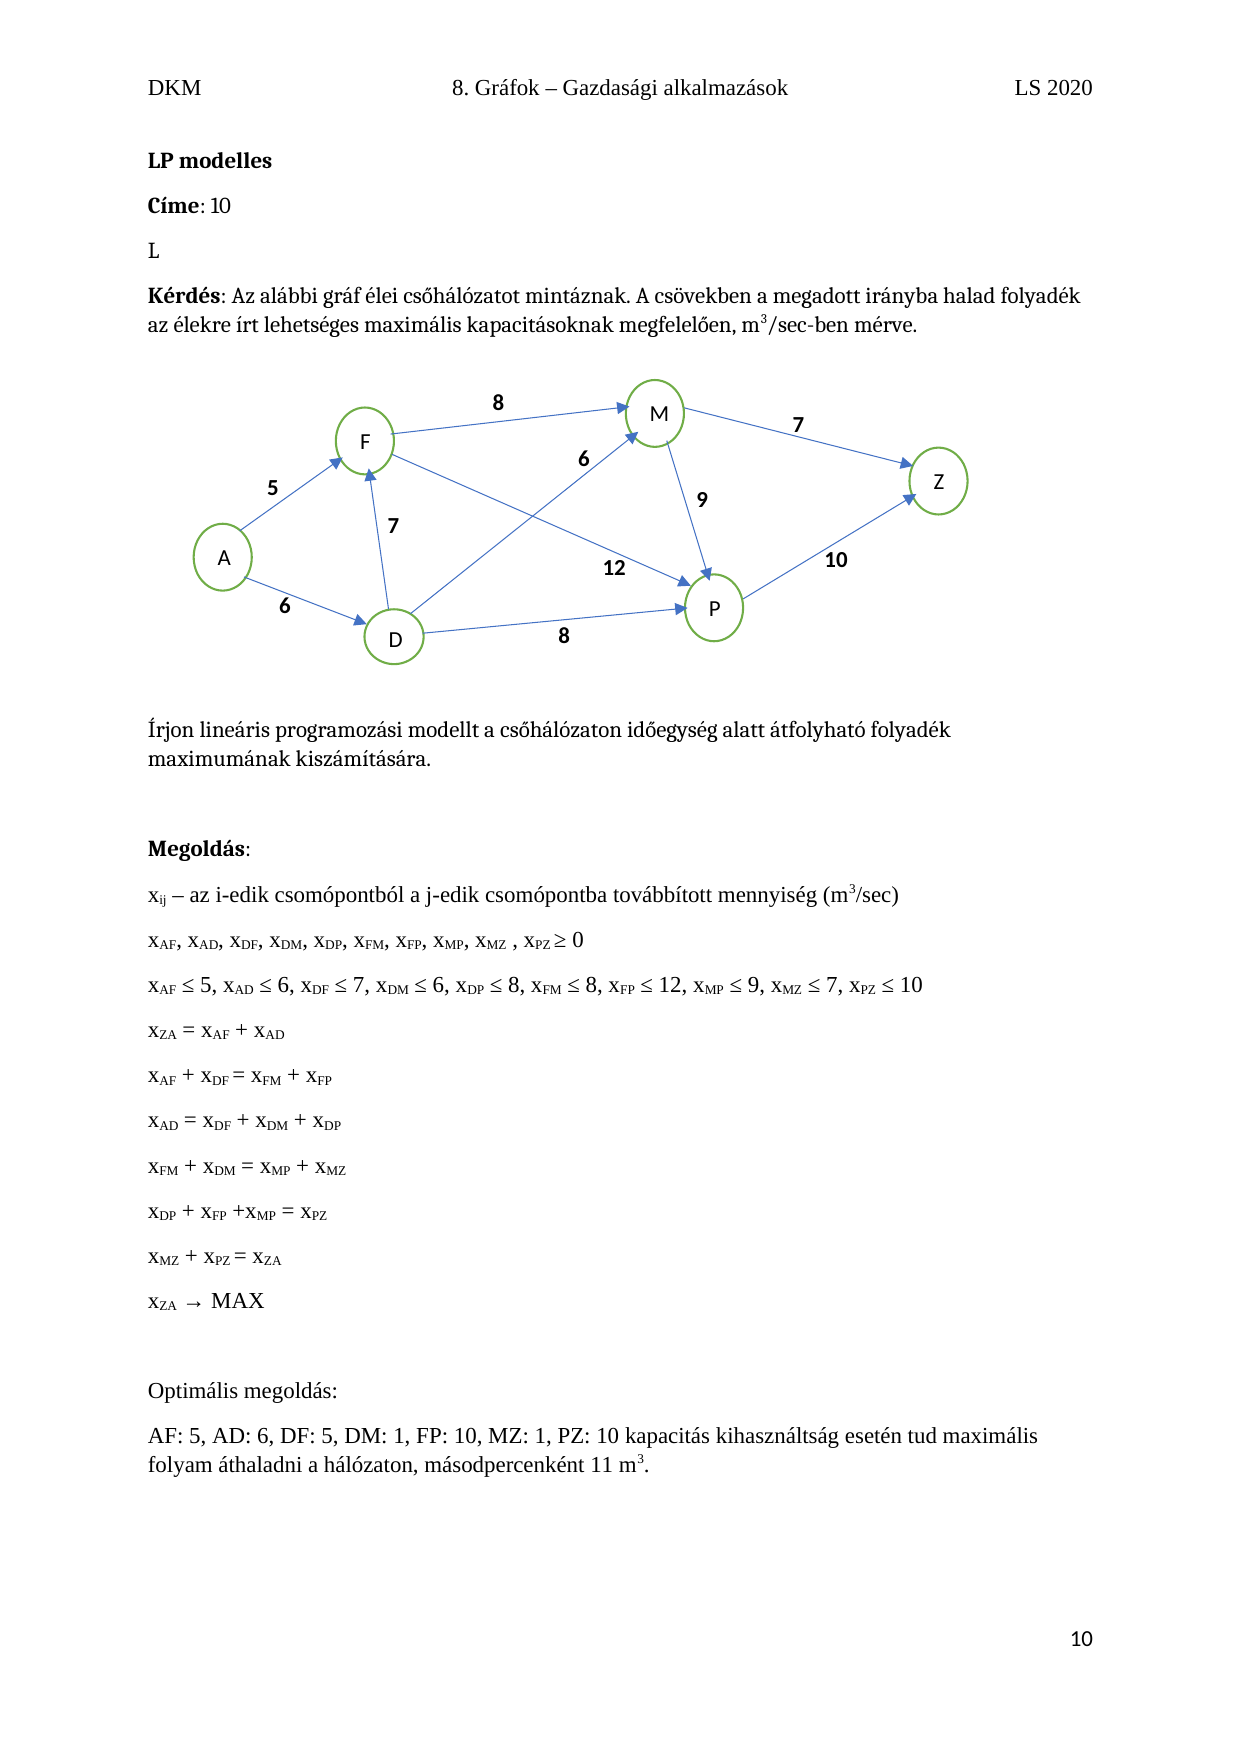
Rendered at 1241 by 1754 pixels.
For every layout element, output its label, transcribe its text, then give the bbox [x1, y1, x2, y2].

text xFM + xDM = xMP + xMZ [148, 1152, 1093, 1178]
text xZA = xAF + xAD [148, 1016, 1093, 1043]
text xAF, xAD, xDF, xDM, xDP, xFM, xFP, xMP, xMZ , xPZ ≥ 0 [148, 926, 1093, 952]
text Írjon lineáris programozási modellt a csőhálózaton időegység alatt átfolyható folyadék maximumának kiszámítására. [148, 717, 1093, 772]
text xDP + xFP +xMP = xPZ [148, 1197, 1093, 1223]
text LP modelles [148, 148, 1093, 174]
text xAD = xDF + xDM + xDP [148, 1107, 1093, 1133]
text Kérdés: Az alábbi gráf élei csőhálózatot mintáznak. A csövekben a megadott irányba halad folyadék az élekre írt lehetséges maximális kapacitásoknak megfelelően, m3/sec-ben mérve. [148, 283, 1093, 338]
text Címe: 10 [148, 193, 1093, 219]
text xMZ + xPZ = xZA [148, 1242, 1093, 1268]
text xij – az i-edik csomópontból a j-edik csomópontba továbbított mennyiség (m3/sec) [148, 881, 1093, 907]
text L [148, 238, 1093, 264]
text xZA → MAX [148, 1287, 1093, 1313]
text xAF ≤ 5, xAD ≤ 6, xDF ≤ 7, xDM ≤ 6, xDP ≤ 8, xFM ≤ 8, xFP ≤ 12, xMP ≤ 9, xMZ ≤ 7, xPZ ≤ 10 [148, 971, 1093, 998]
text Megoldás: [148, 836, 1093, 862]
text AF: 5, AD: 6, DF: 5, DM: 1, FP: 10, MZ: 1, PZ: 10 kapacitás kihasználtság esetén tud maximális folyam áthaladni a hálózaton, másodpercenként 11 m3. [148, 1422, 1093, 1477]
text Optimális megoldás: [148, 1377, 1093, 1403]
text xAF + xDF = xFM + xFP [148, 1061, 1093, 1088]
